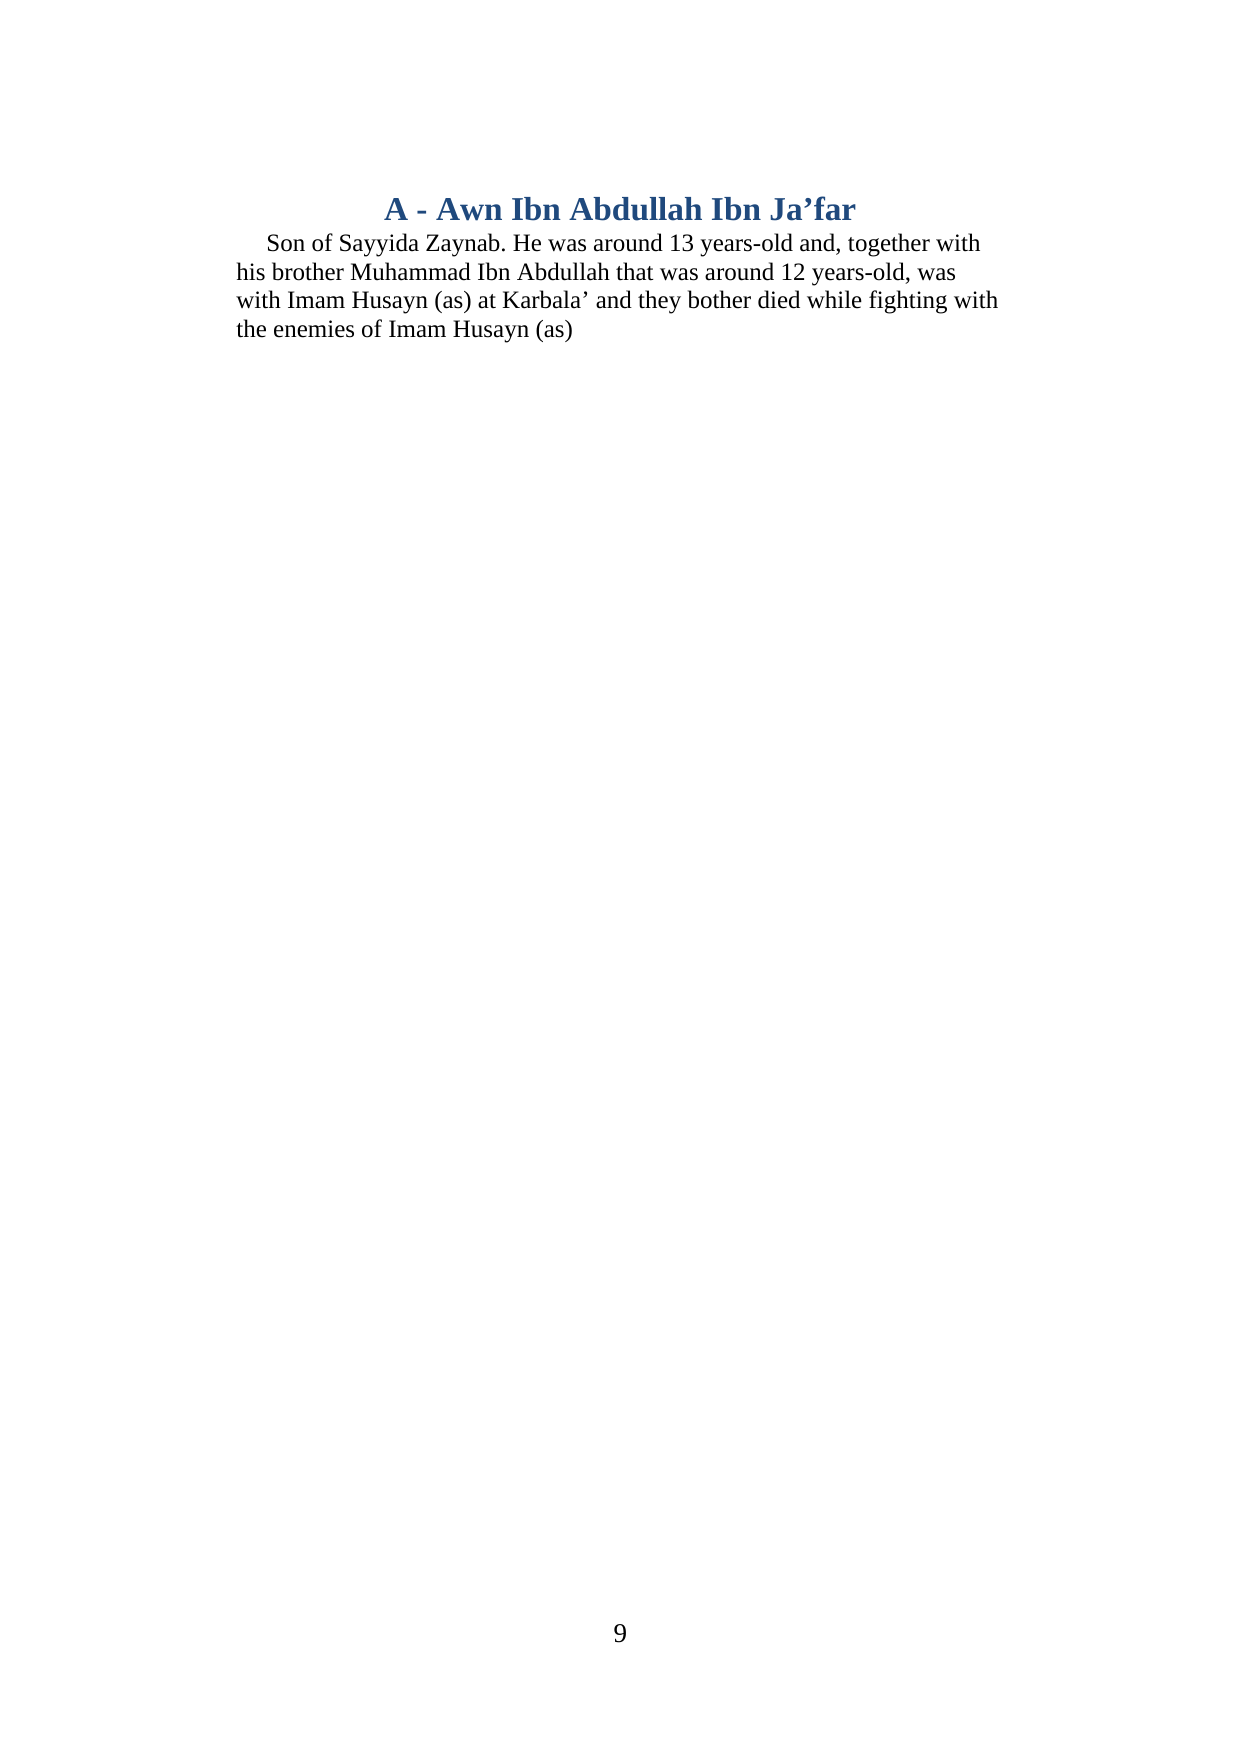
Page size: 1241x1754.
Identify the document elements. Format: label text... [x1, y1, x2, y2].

text Son of Sayyida Zaynab. He was around 13 years-old and, together with his brother Muhammad Ibn Abdullah that was around 12 years-old, was with Imam Husayn (as) at Karbala’ and they bother died while fighting with the enemies of Imam Husayn (as) [236, 228, 1004, 343]
subtitle A - Awn Ibn Abdullah Ibn Ja’far [236, 190, 1004, 228]
